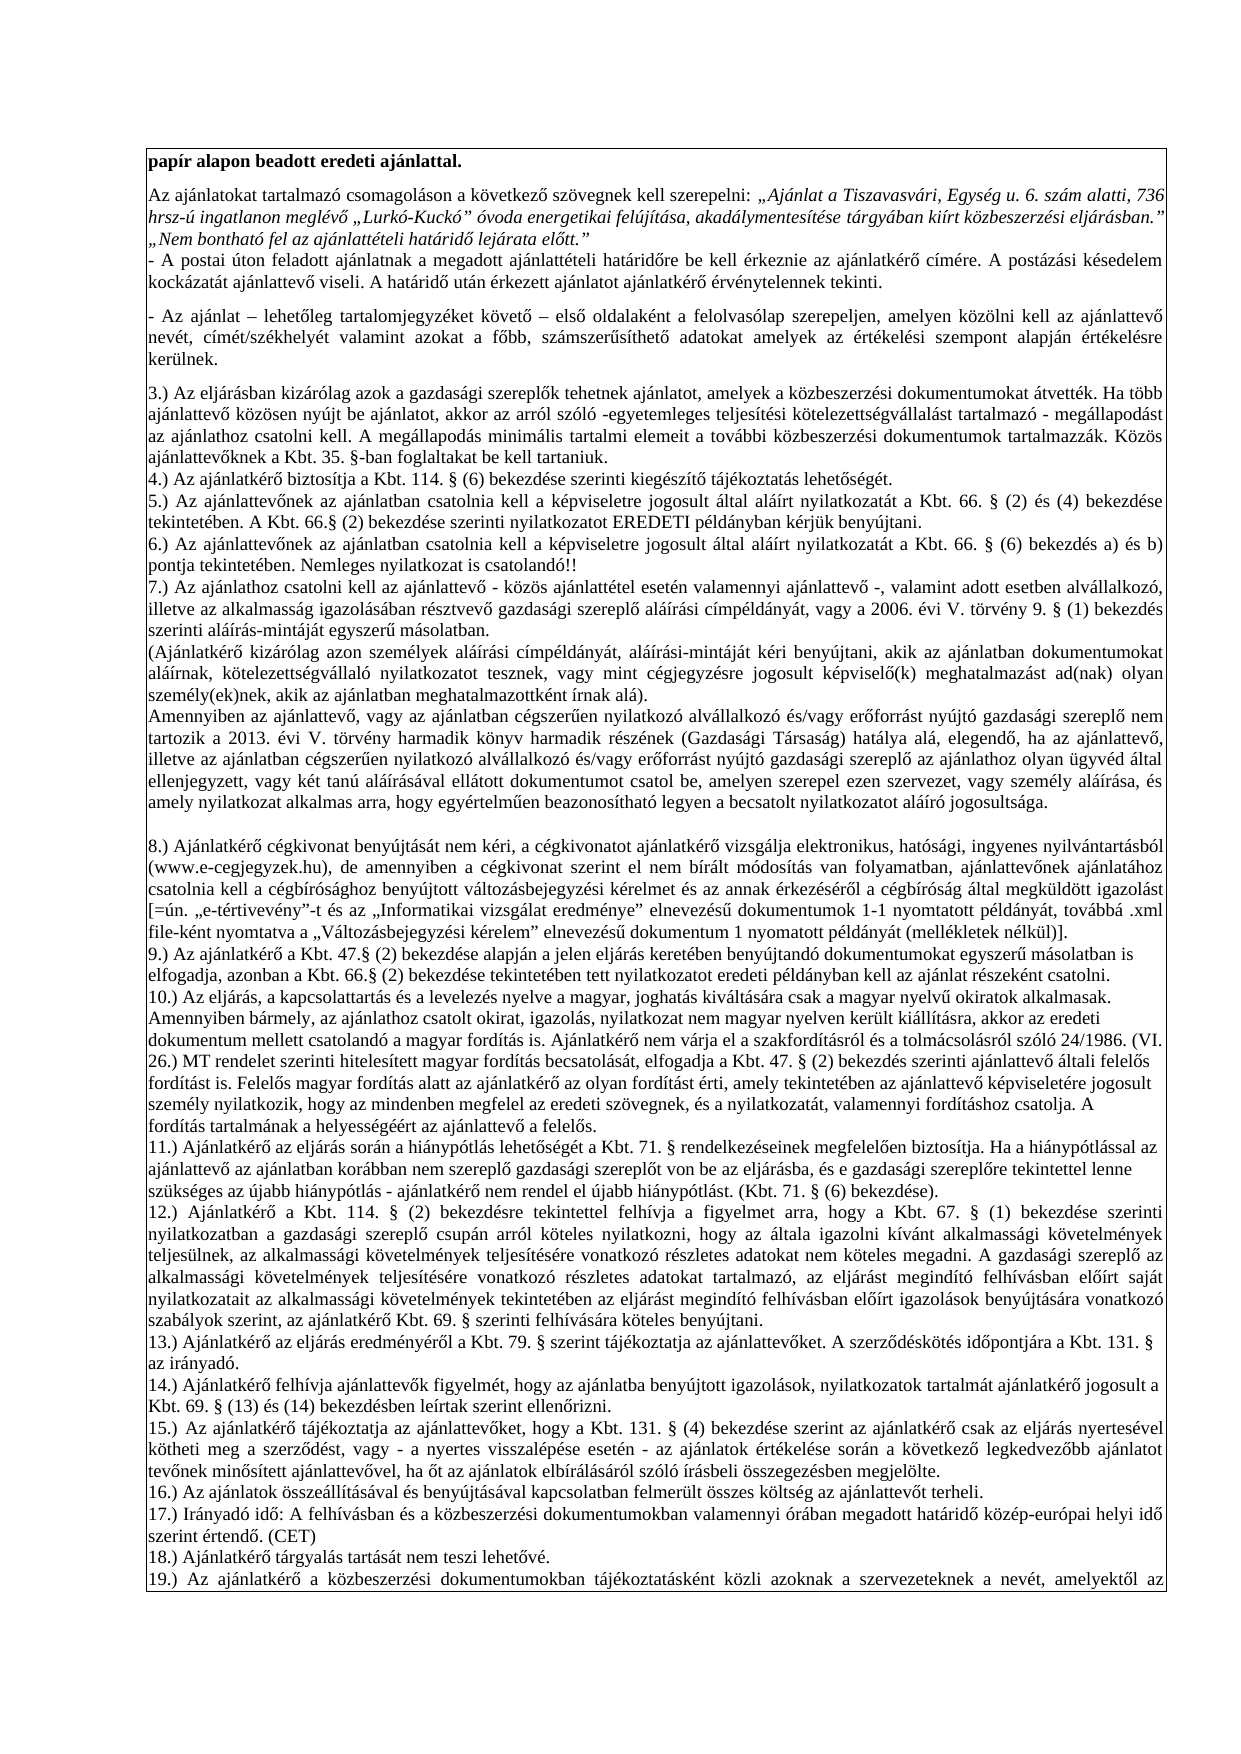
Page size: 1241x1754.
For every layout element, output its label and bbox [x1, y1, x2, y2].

table_cell [147, 149, 1166, 1591]
